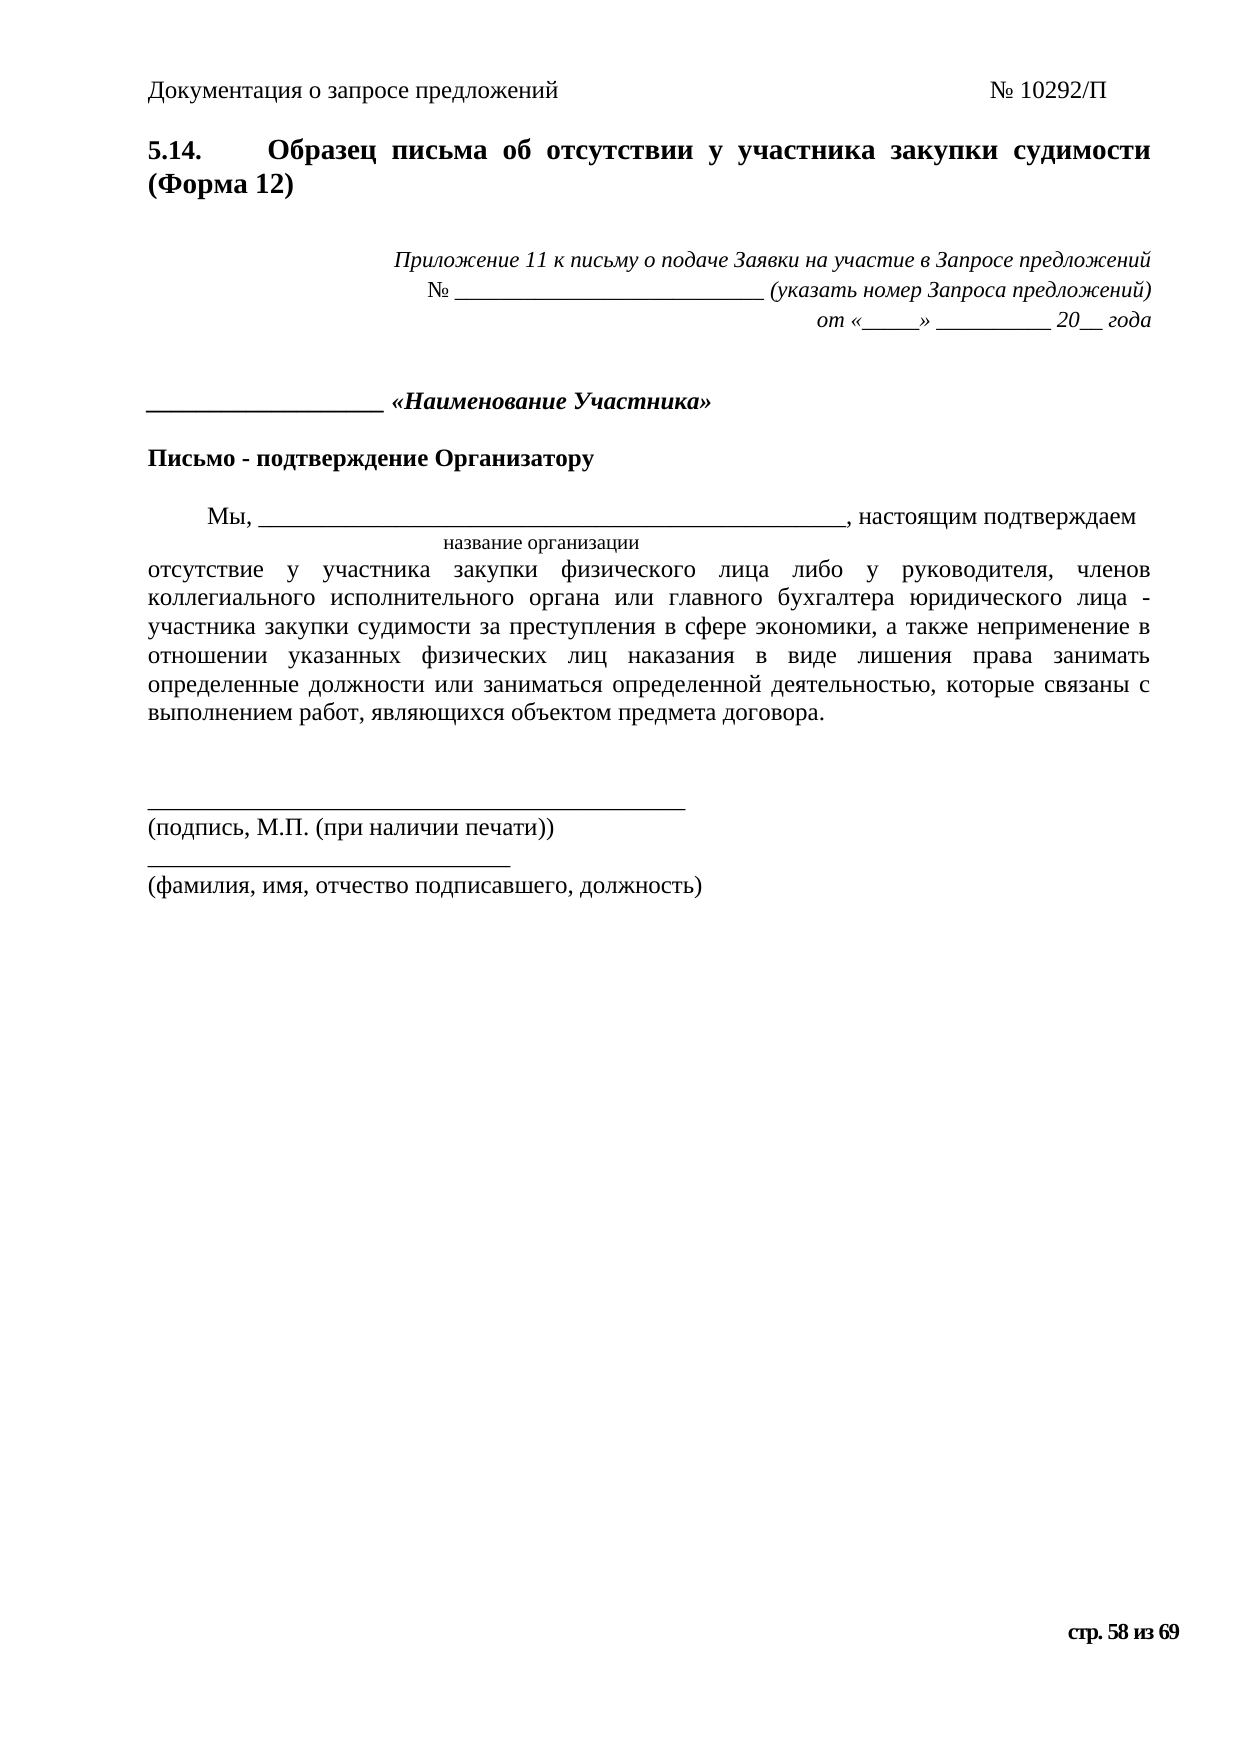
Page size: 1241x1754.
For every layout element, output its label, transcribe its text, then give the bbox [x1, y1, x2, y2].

list № ___________________________ (указать номер Запроса предложений) [211, 276, 1152, 302]
text ___________________ «Наименование Участника» [148, 386, 1152, 414]
text (подпись, М.П. (при наличии печати)) [148, 812, 1152, 841]
text отсутствие у участника закупки физического лица либо у руководителя, членов коллегиального исполнительного органа или главного бухгалтера юридического лица - участника закупки судимости за преступления в сфере экономики, а также неприменение в отношении указанных физических лиц наказания в виде лишения права занимать определенные должности или заниматься определенной деятельностью, которые связаны с выполнением работ, являющихся объектом предмета договора. [148, 554, 1152, 726]
text название организации [384, 529, 1152, 554]
text Мы, _______________________________________________, настоящим подтверждаем [148, 501, 1152, 529]
list Образец письма об отсутствии у участника закупки судимости (Форма 12) [148, 132, 1152, 199]
text ___________________________________________ [148, 784, 1152, 812]
text (фамилия, имя, отчество подписавшего, должность) [148, 870, 1152, 899]
text _____________________________ [148, 841, 1152, 870]
list Приложение 11 к письму о подаче Заявки на участие в Запросе предложений [211, 246, 1152, 272]
text Письмо - подтверждение Организатору [148, 443, 1152, 472]
list от «_____» __________ 20__ года [211, 306, 1152, 332]
